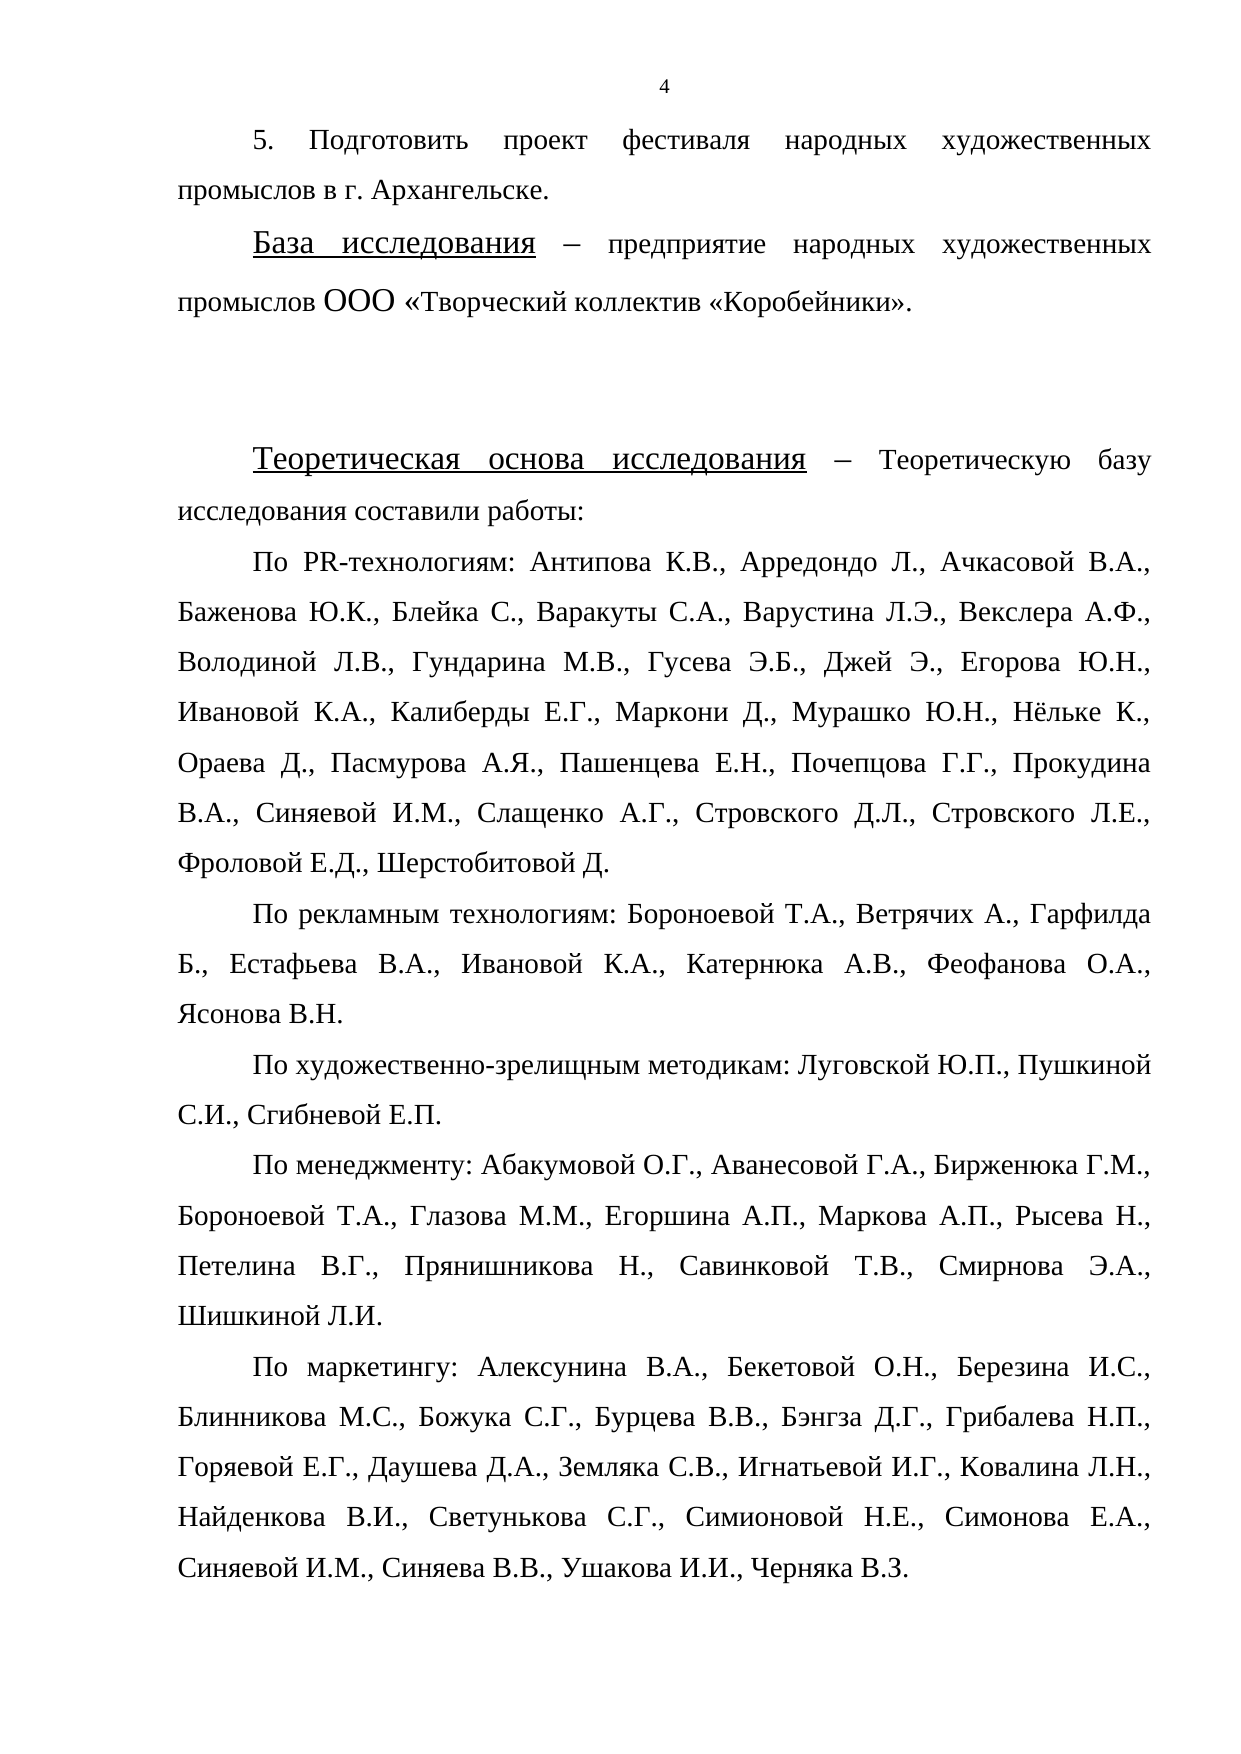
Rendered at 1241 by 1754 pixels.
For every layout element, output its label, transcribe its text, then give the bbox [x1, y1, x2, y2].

text Теоретическая основа исследования – Теоретическую базу исследования составили работы: [177, 438, 1152, 527]
text По маркетингу: Алексунина В.А., Бекетовой О.Н., Березина И.С., Блинникова М.С., Божука С.Г., Бурцева В.В., Бэнгза Д.Г., Грибалева Н.П., Горяевой Е.Г., Даушева Д.А., Земляка С.В., Игнатьевой И.Г., Ковалина Л.Н., Найденкова В.И., Светунькова С.Г., Симионовой Н.Е., Симонова Е.А., Синяевой И.М., Синяева В.В., Ушакова И.И., Черняка В.З. [177, 1349, 1152, 1583]
text По художественно-зрелищным методикам: Луговской Ю.П., Пушкиной С.И., Сгибневой Е.П. [177, 1047, 1152, 1131]
text По PR-технологиям: Антипова К.В., Арредондо Л., Ачкасовой В.А., Баженова Ю.К., Блейка С., Варакуты С.А., Варустина Л.Э., Векслера А.Ф., Володиной Л.В., Гундарина М.В., Гусева Э.Б., Джей Э., Егорова Ю.Н., Ивановой К.А., Калиберды Е.Г., Маркони Д., Мурашко Ю.Н., Нёльке К., Ораева Д., Пасмурова А.Я., Пашенцева Е.Н., Почепцова Г.Г., Прокудина В.А., Синяевой И.М., Слащенко А.Г., Стровского Д.Л., Стровского Л.Е., Фроловой Е.Д., Шерстобитовой Д. [177, 544, 1152, 879]
text 5. Подготовить проект фестиваля народных художественных промыслов в г. Архангельске. [177, 122, 1152, 206]
text По менеджменту: Абакумовой О.Г., Аванесовой Г.А., Бирженюка Г.М., Бороноевой Т.А., Глазова М.М., Егоршина А.П., Маркова А.П., Рысева Н., Петелина В.Г., Прянишникова Н., Савинковой Т.В., Смирнова Э.А., Шишкиной Л.И. [177, 1147, 1152, 1332]
text База исследования – предприятие народных художественных промыслов ООО «Творческий коллектив «Коробейники». [177, 222, 1152, 318]
text По рекламным технологиям: Бороноевой Т.А., Ветрячих А., Гарфилда Б., Естафьева В.А., Ивановой К.А., Катернюка А.В., Феофанова О.А., Ясонова В.Н. [177, 896, 1152, 1030]
